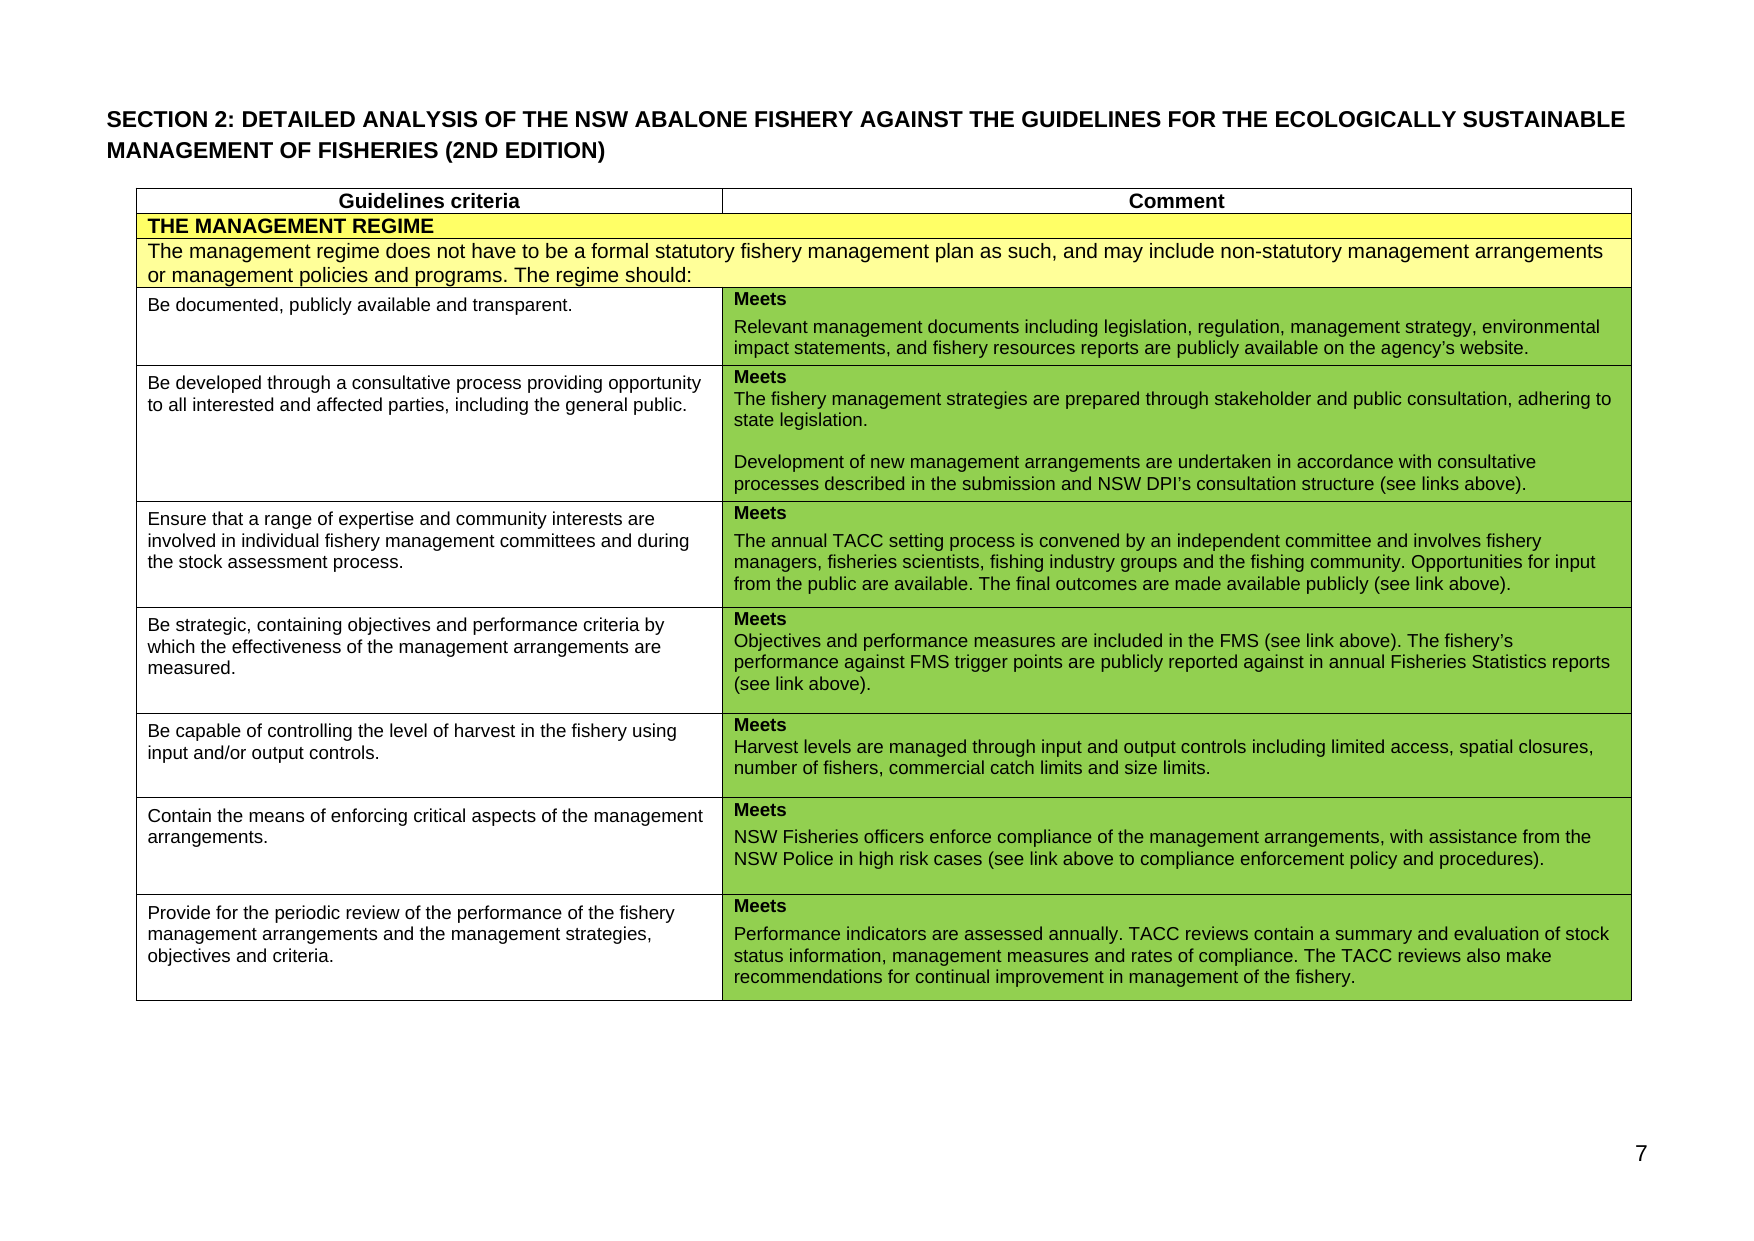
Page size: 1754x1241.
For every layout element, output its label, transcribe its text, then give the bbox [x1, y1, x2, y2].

table_cell Meets The annual TACC setting process is convened by an independent committee and involves fishery managers, fisheries scientists, fishing industry groups and the fishing community. Opportunities for input from the public are available. The final outcomes are made available publicly (see link above). [723, 502, 1631, 607]
table_cell Meets Performance indicators are assessed annually. TACC reviews contain a summary and evaluation of stock status information, management measures and rates of compliance. The TACC reviews also make recommendations for continual improvement in management of the fishery. [723, 895, 1631, 1000]
table_cell The management regime does not have to be a formal statutory fishery management plan as such, and may include non-statutory management arrangements or management policies and programs. The regime should: [137, 239, 1631, 287]
table_cell Meets Objectives and performance measures are included in the FMS (see link above). The fishery’s performance against FMS trigger points are publicly reported against in annual Fisheries Statistics reports (see link above). [723, 608, 1631, 713]
table_cell Contain the means of enforcing critical aspects of the management arrangements. [137, 798, 722, 894]
table_cell Be capable of controlling the level of harvest in the fishery using input and/or output controls. [137, 714, 722, 797]
table_cell Ensure that a range of expertise and community interests are involved in individual fishery management committees and during the stock assessment process. [137, 502, 722, 607]
table_cell Meets Harvest levels are managed through input and output controls including limited access, spatial closures, number of fishers, commercial catch limits and size limits. [723, 714, 1631, 797]
table_cell Meets The fishery management strategies are prepared through stakeholder and public consultation, adhering to state legislation. Development of new management arrangements are undertaken in accordance with consultative processes described in the submission and NSW DPI’s consultation structure (see links above). [723, 366, 1631, 501]
table_cell THE MANAGEMENT REGIME [137, 214, 1631, 238]
table_cell Be developed through a consultative process providing opportunity to all interested and affected parties, including the general public. [137, 366, 722, 501]
table_cell Provide for the periodic review of the performance of the fishery management arrangements and the management strategies, objectives and criteria. [137, 895, 722, 1000]
table_cell Be documented, publicly available and transparent. [137, 288, 722, 365]
table_cell Be strategic, containing objectives and performance criteria by which the effectiveness of the management arrangements are measured. [137, 608, 722, 713]
table_cell Meets NSW Fisheries officers enforce compliance of the management arrangements, with assistance from the NSW Police in high risk cases (see link above to compliance enforcement policy and procedures). [723, 798, 1631, 894]
table_header Comment [723, 189, 1631, 213]
subtitle Section 2: Detailed Analysis of the NSW Abalone Fishery Against the Guidelines for the Ecologically Sustainable Management of Fisheries (2nd Edition) [106, 106, 1648, 163]
table_cell Meets Relevant management documents including legislation, regulation, management strategy, environmental impact statements, and fishery resources reports are publicly available on the agency’s website. [723, 288, 1631, 365]
table_header Guidelines criteria [137, 189, 722, 213]
